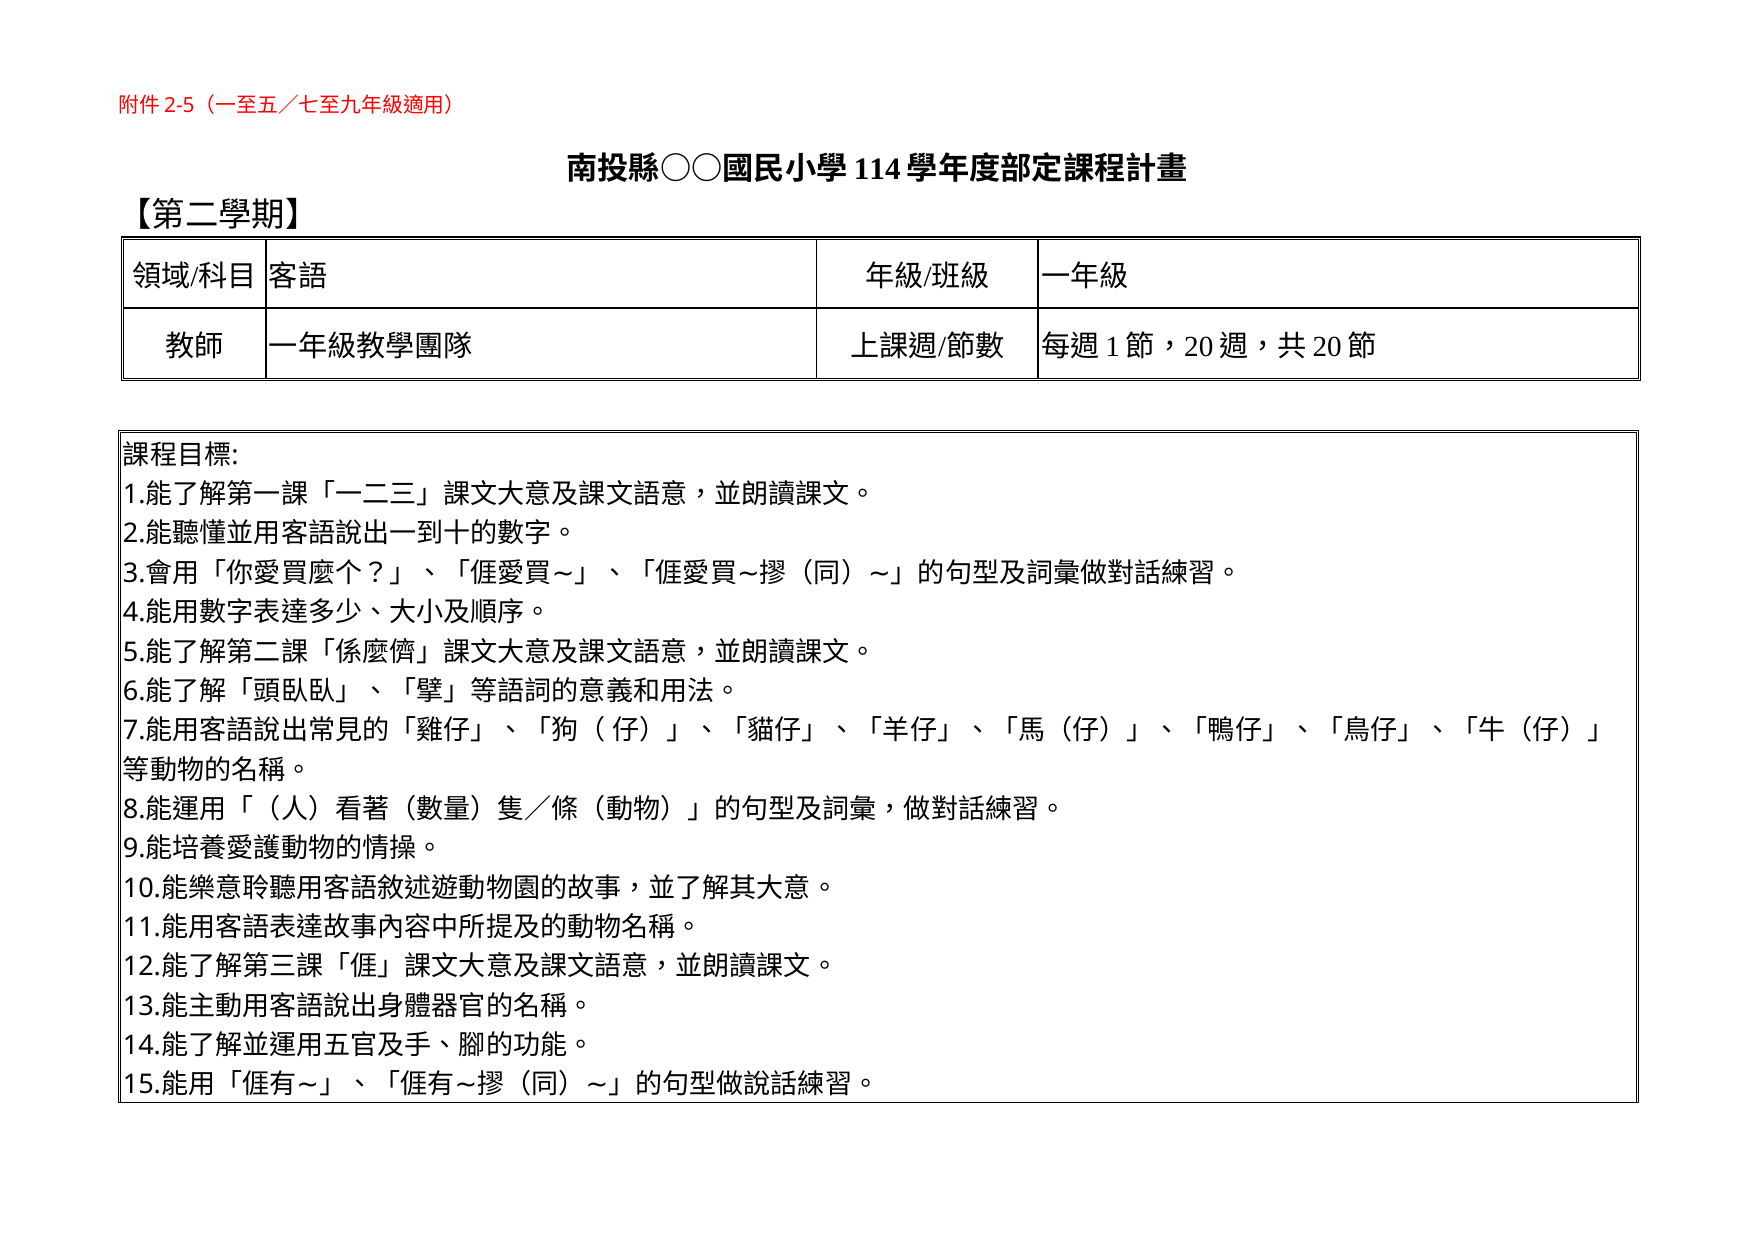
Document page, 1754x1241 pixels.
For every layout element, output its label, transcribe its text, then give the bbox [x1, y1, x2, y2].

table_header 年級/班級 [817, 240, 1037, 307]
table_header 客語 [267, 240, 816, 307]
text 【第二學期】 [118, 188, 1636, 236]
table_cell 上課週/節數 [817, 309, 1037, 378]
table_header 一年級 [1039, 240, 1638, 307]
table_cell 一年級教學團隊 [267, 309, 816, 378]
table_cell 教師 [124, 309, 265, 378]
table_cell 每週1節，20週，共20節 [1039, 309, 1638, 378]
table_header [121, 433, 1636, 1102]
table_header 領域/科目 [124, 240, 265, 307]
text 南投縣○○國民小學114學年度部定課程計畫 [118, 143, 1636, 188]
